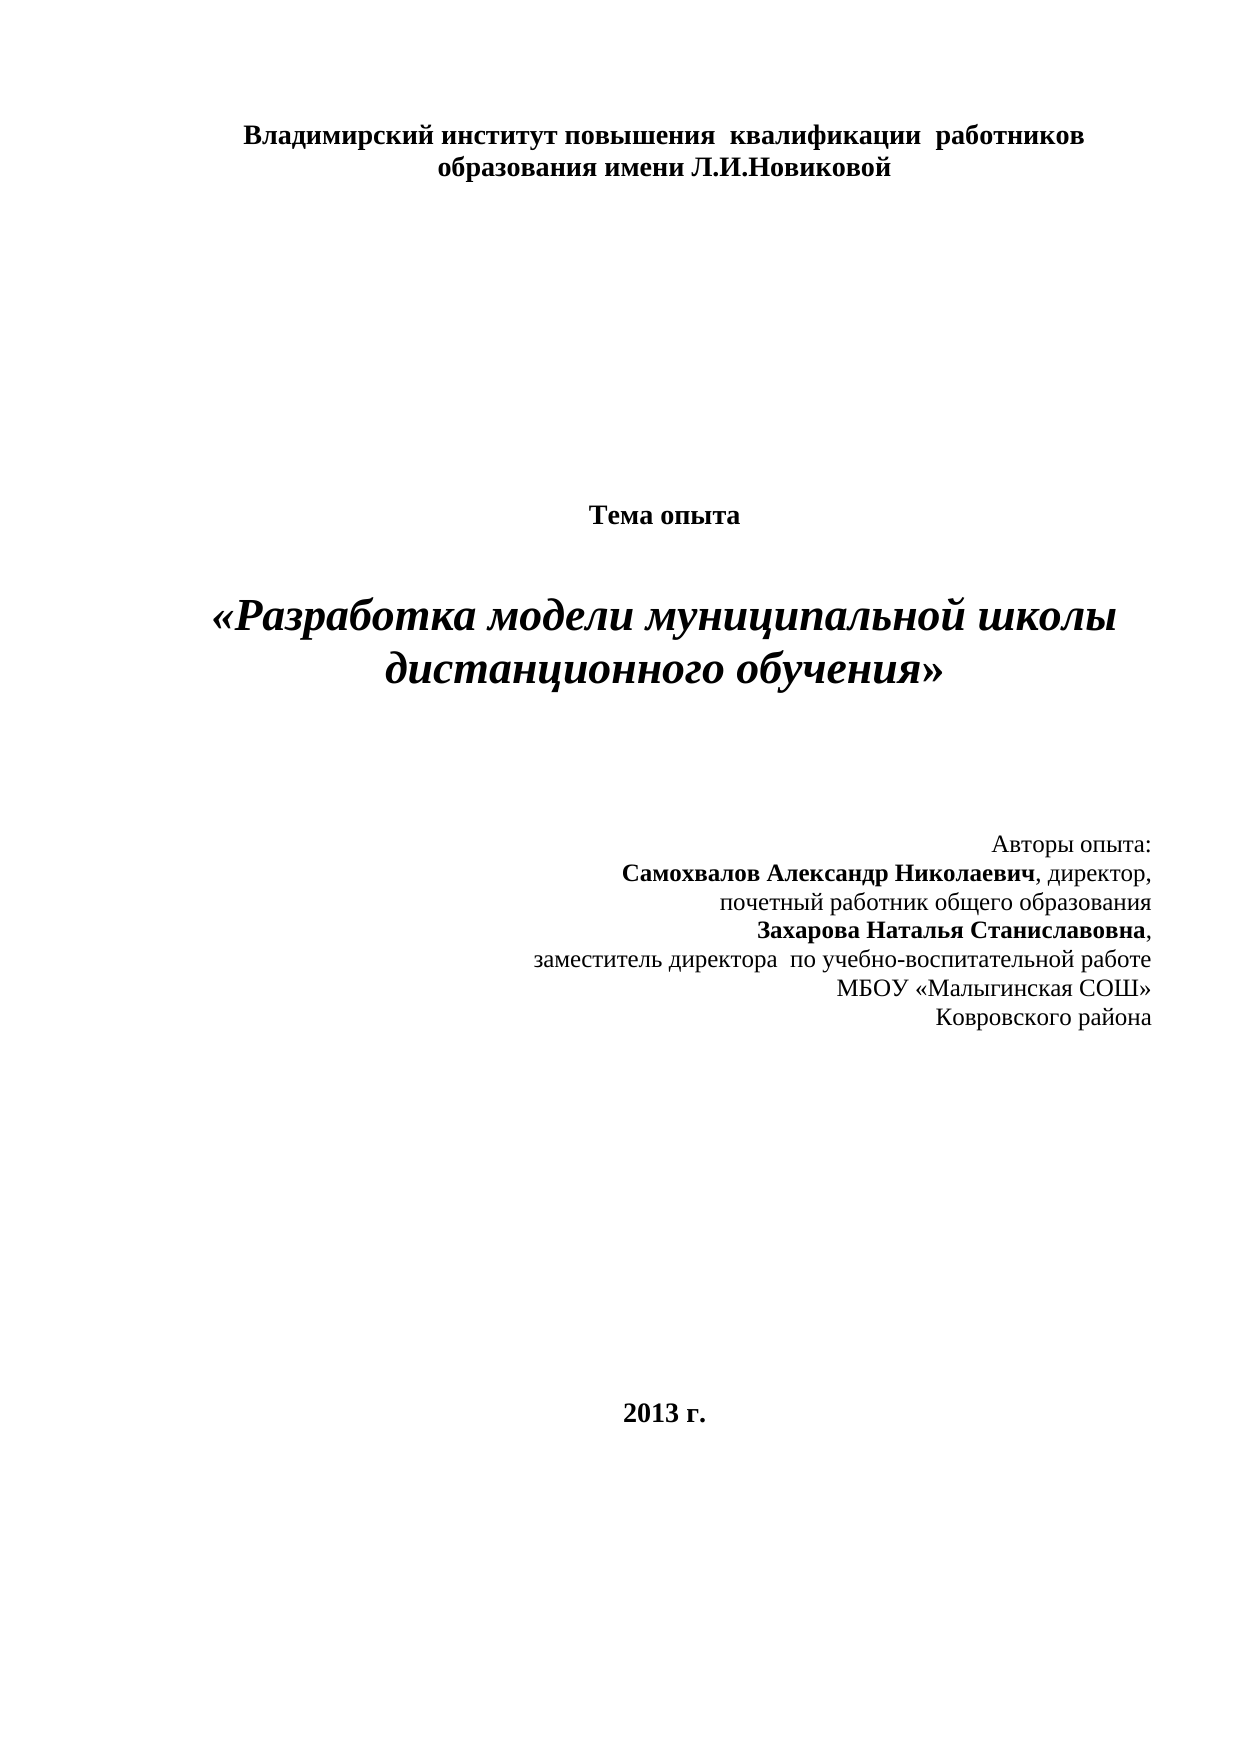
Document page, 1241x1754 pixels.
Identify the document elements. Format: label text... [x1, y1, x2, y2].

text 2013 г. [177, 1396, 1152, 1429]
text «Разработка модели муниципальной школы дистанционного обучения» [177, 588, 1152, 693]
text почетный работник общего образования [177, 887, 1152, 916]
text заместитель директора по учебно-воспитательной работе [177, 944, 1152, 973]
text Ковровского района [177, 1002, 1152, 1031]
text Авторы опыта: [177, 829, 1152, 858]
text Тема опыта [177, 498, 1152, 530]
text Владимирский институт повышения квалификации работников образования имени Л.И.Новиковой [177, 118, 1152, 183]
text Самохвалов Александр Николаевич, директор, [177, 858, 1152, 887]
text Захарова Наталья Станиславовна, [177, 916, 1152, 944]
text МБОУ «Малыгинская СОШ» [177, 973, 1152, 1002]
